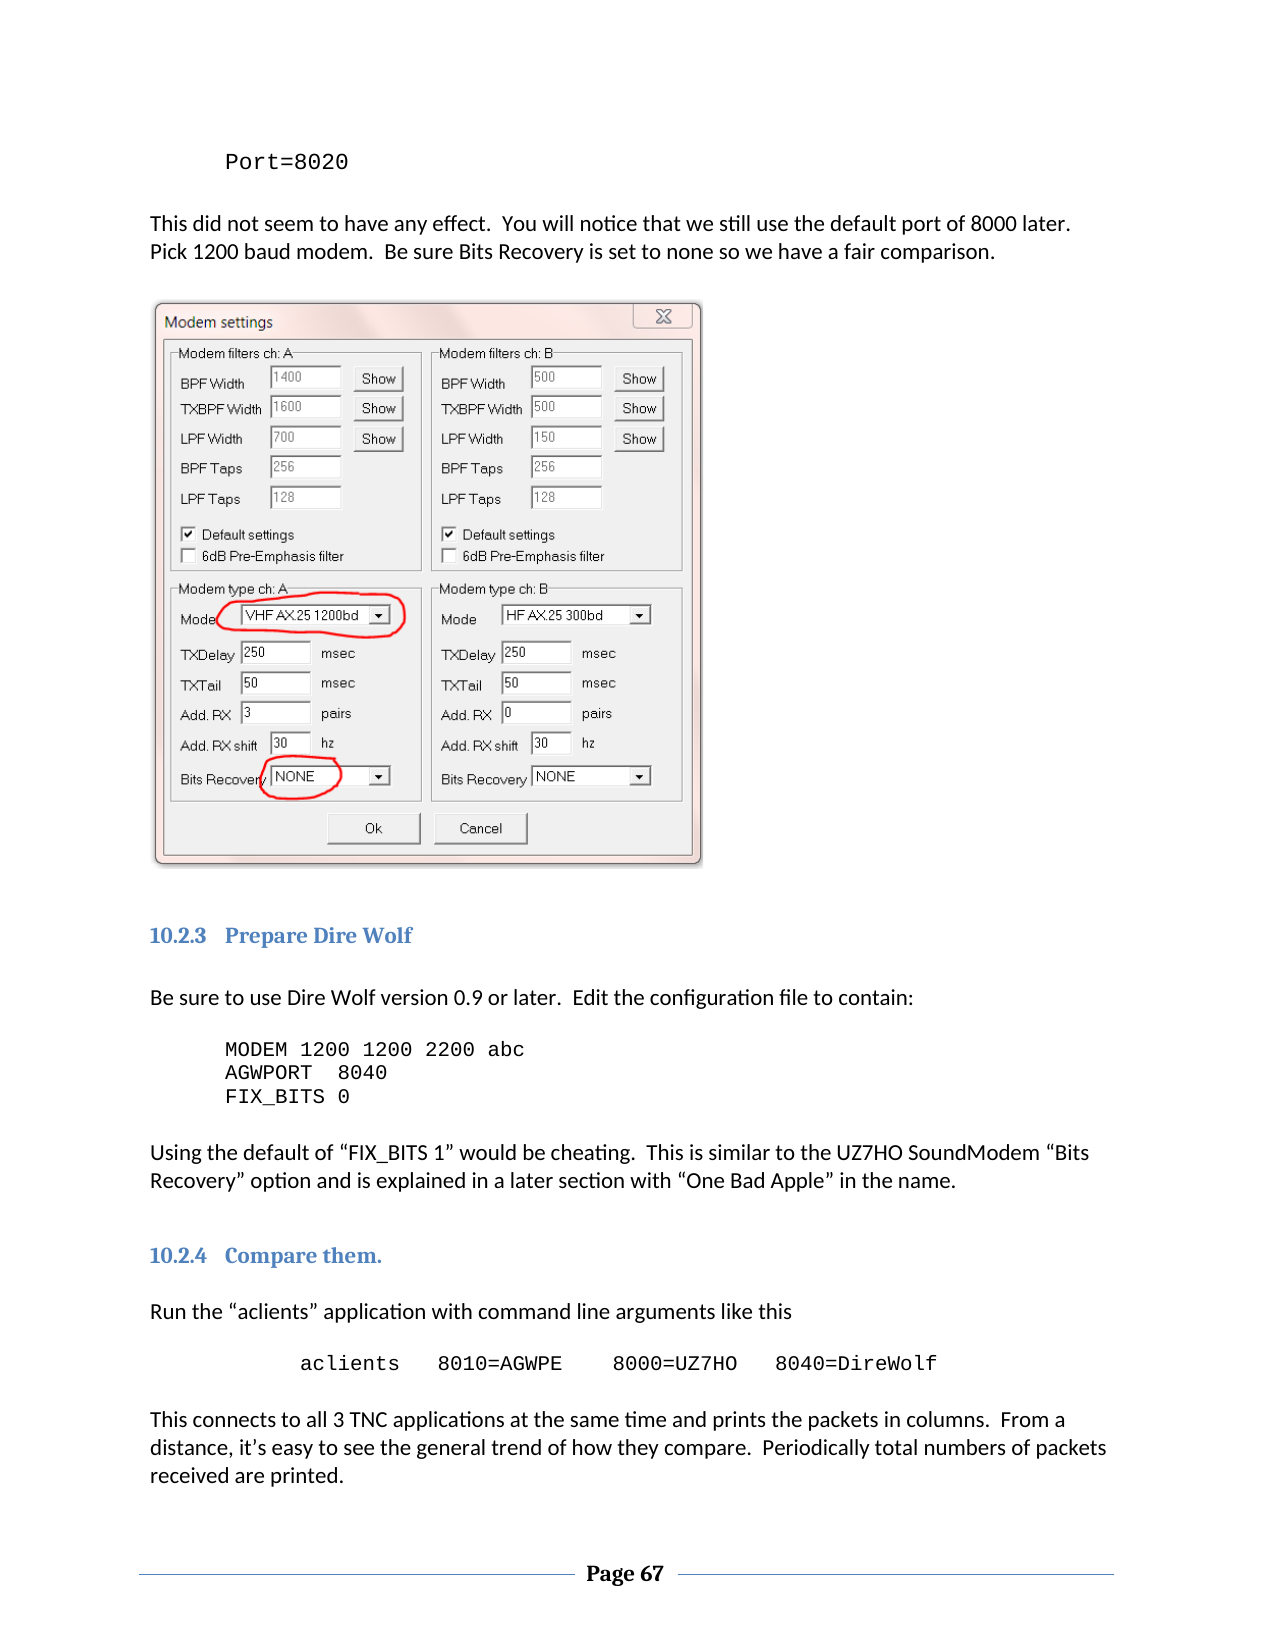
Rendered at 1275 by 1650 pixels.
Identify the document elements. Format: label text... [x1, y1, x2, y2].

picture [150, 299, 704, 869]
text Be sure to use Dire Wolf version 0.9 or later. Edit the configuration file to contain: [150, 983, 1125, 1011]
text FIX_BITS 0 [225, 1086, 1125, 1110]
text AGWPORT 8040 [225, 1062, 1125, 1086]
text This connects to all 3 TNC applications at the same time and prints the packets in columns. From a distance, it’s easy to see the general trend of how they compare. Periodically total numbers of packets received are printed. [150, 1405, 1125, 1489]
subtitle Prepare Dire Wolf [150, 923, 1125, 949]
text Using the default of “FIX_BITS 1” would be cheating. This is similar to the UZ7HO SoundModem “Bits Recovery” option and is explained in a later section with “One Bad Apple” in the name. [150, 1138, 1125, 1194]
text aclients 8010=AGWPE 8000=UZ7HO 8040=DireWolf [300, 1353, 1125, 1377]
subtitle Compare them. [150, 1243, 1125, 1269]
text Port=8020 [225, 150, 1125, 176]
text Run the “aclients” application with command line arguments like this [150, 1297, 1125, 1325]
text MODEM 1200 1200 2200 abc [225, 1039, 1125, 1062]
text This did not seem to have any effect. You will notice that we still use the default port of 8000 later. Pick 1200 baud modem. Be sure Bits Recovery is set to none so we have a fair comparison. [150, 209, 1125, 266]
